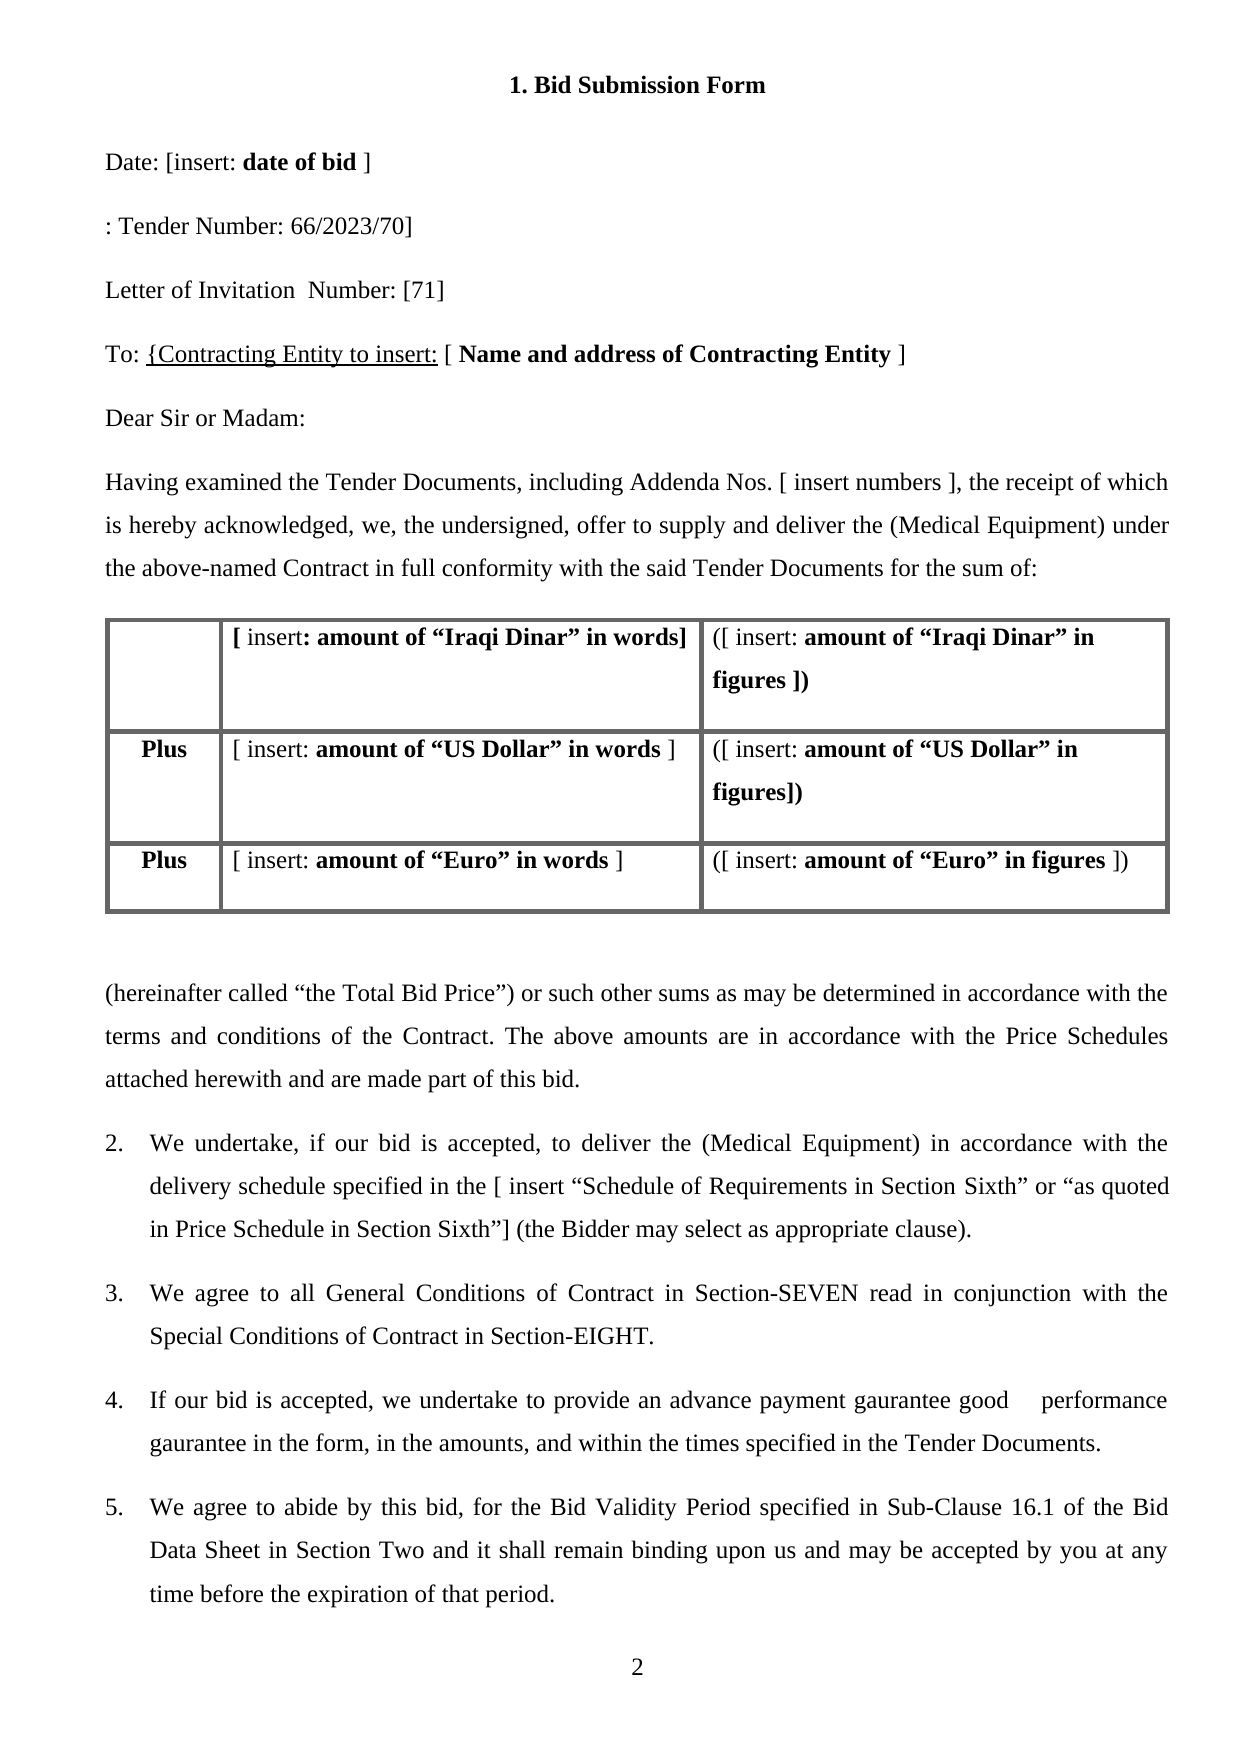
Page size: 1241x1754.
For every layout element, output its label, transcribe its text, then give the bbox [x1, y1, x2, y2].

table_cell ([ insert: amount of “US Dollar” in figures]) [704, 734, 1165, 841]
table_cell [ insert: amount of “Euro” in words ] [223, 846, 699, 909]
text 5. We agree to abide by this bid, for the Bid Validity Period specified in Sub-Clause 16.1 of the Bid Data Sheet in Section Two and it shall remain binding upon us and may be accepted by you at any time before the expiration of that period. [105, 1492, 1170, 1607]
table_header [ insert: amount of “Iraqi Dinar” in words] [223, 622, 699, 729]
text 2. We undertake, if our bid is accepted, to deliver the (Medical Equipment) in accordance with the delivery schedule specified in the [ insert “Schedule of Requirements in Section Sixth” or “as quoted in Price Schedule in Section Sixth”] (the Bidder may select as appropriate clause). [105, 1128, 1170, 1243]
table_header [110, 622, 219, 729]
table_cell Plus [110, 846, 219, 909]
text Dear Sir or Madam: [105, 403, 1170, 432]
text To: {Contracting Entity to insert: [ Name and address of Contracting Entity ] [105, 339, 1170, 368]
text 4. If our bid is accepted, we undertake to provide an advance payment gaurantee good performance gaurantee in the form, in the amounts, and within the times specified in the Tender Documents. [105, 1385, 1170, 1457]
table_cell [ insert: amount of “US Dollar” in words ] [223, 734, 699, 841]
text 1. Bid Submission Form [105, 71, 1170, 99]
text Letter of Invitation Number: [71] [105, 275, 1170, 304]
table_cell Plus [110, 734, 219, 841]
text 3. We agree to all General Conditions of Contract in Section-SEVEN read in conjunction with the Special Conditions of Contract in Section-EIGHT. [105, 1278, 1170, 1350]
text : Tender Number: 66/2023/70] [105, 211, 1170, 240]
text Date: [insert: date of bid ] [105, 147, 1170, 176]
text Having examined the Tender Documents, including Addenda Nos. [ insert numbers ], the receipt of which is hereby acknowledged, we, the undersigned, offer to supply and deliver the (Medical Equipment) under the above-named Contract in full conformity with the said Tender Documents for the sum of: [105, 467, 1170, 582]
table_cell ([ insert: amount of “Euro” in figures ]) [704, 846, 1165, 909]
table_header ([ insert: amount of “Iraqi Dinar” in figures ]) [704, 622, 1165, 729]
text (hereinafter called “the Total Bid Price”) or such other sums as may be determined in accordance with the terms and conditions of the Contract. The above amounts are in accordance with the Price Schedules attached herewith and are made part of this bid. [105, 978, 1170, 1093]
